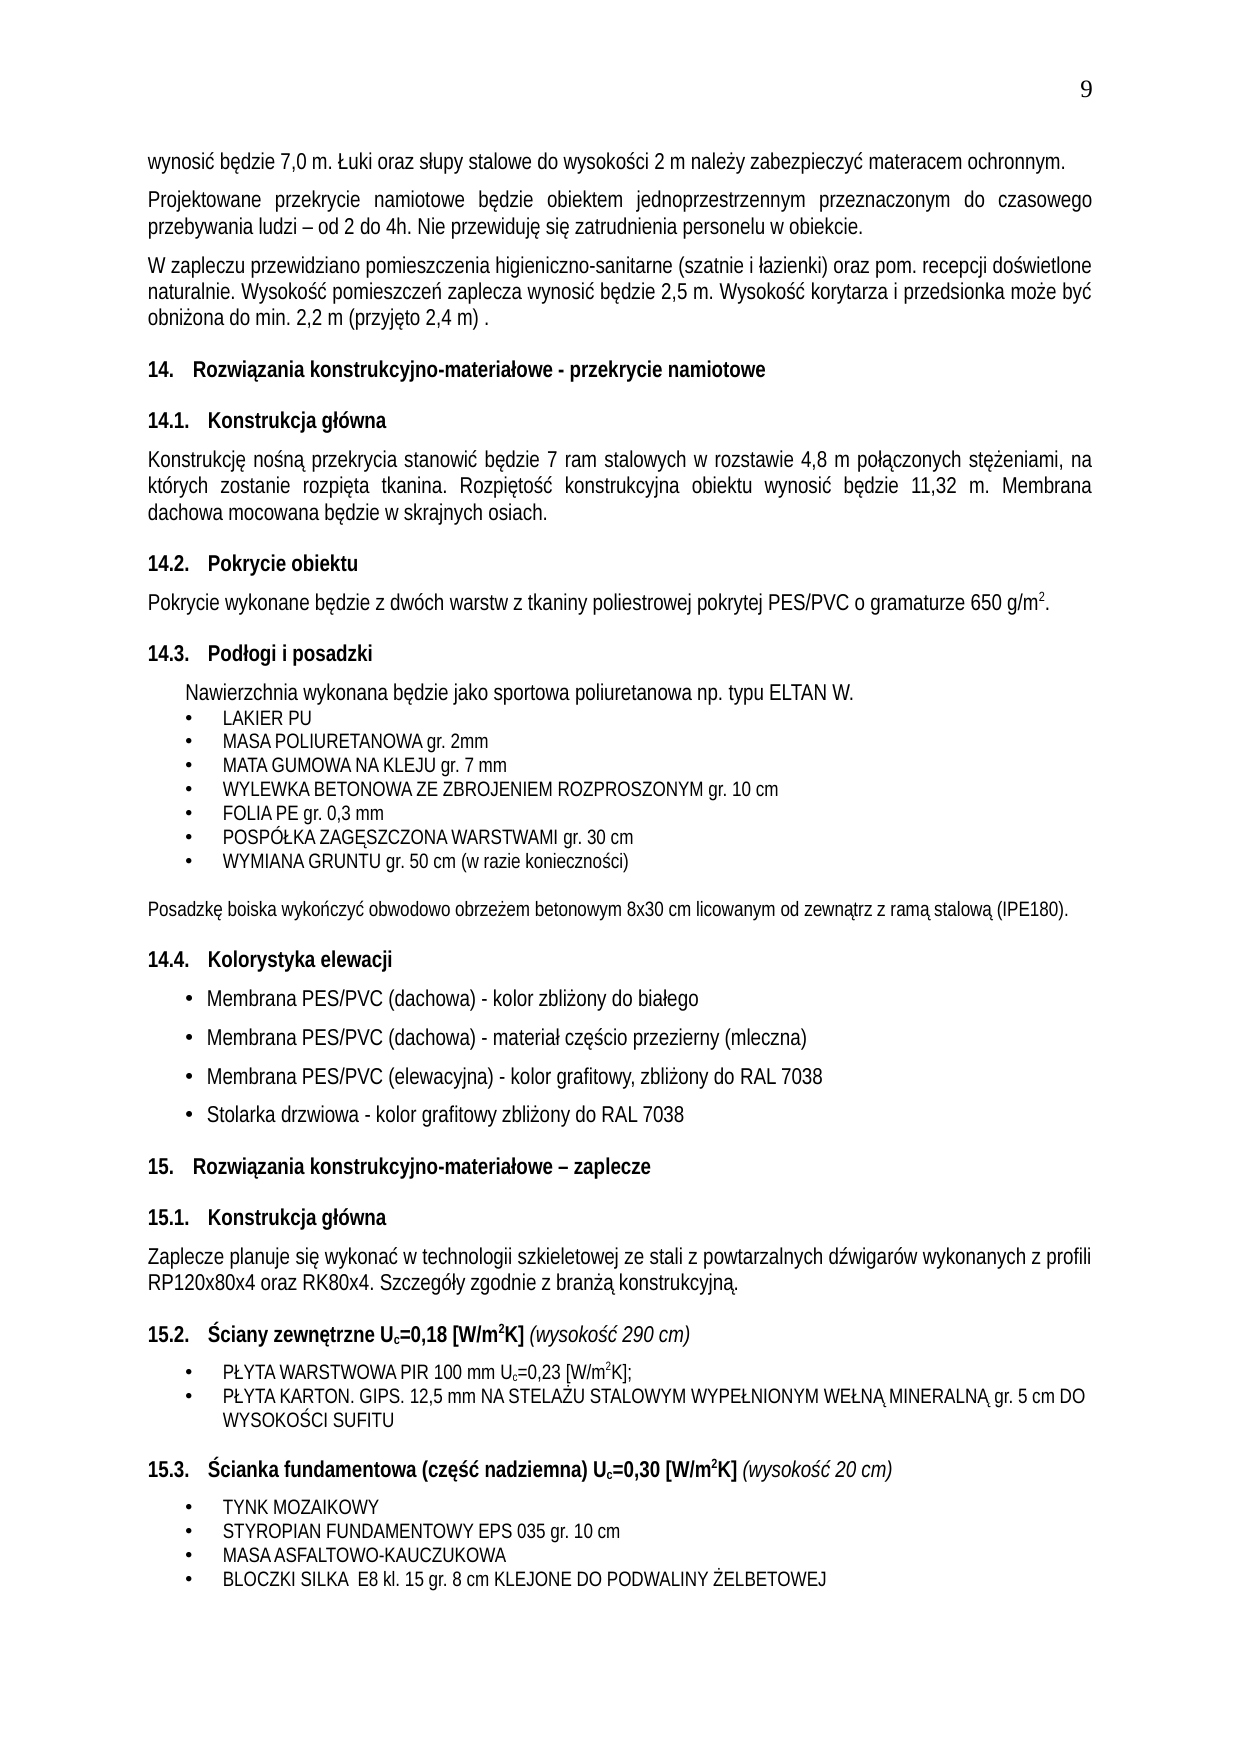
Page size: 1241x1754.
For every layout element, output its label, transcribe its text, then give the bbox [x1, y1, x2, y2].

subtitle Rozwiązania konstrukcyjno-materiałowe – zaplecze [148, 1153, 1093, 1179]
text Nawierzchnia wykonana będzie jako sportowa poliuretanowa np. typu ELTAN W. [185, 679, 1093, 705]
text Zaplecze planuje się wykonać w technologii szkieletowej ze stali z powtarzalnych dźwigarów wykonanych z profili RP120x80x4 oraz RK80x4. Szczegóły zgodnie z branżą konstrukcyjną. [148, 1243, 1093, 1296]
list Stolarka drzwiowa - kolor grafitowy zbliżony do RAL 7038 [185, 1101, 1093, 1128]
list WYMIANA GRUNTU gr. 50 cm (w razie konieczności) [185, 849, 1093, 873]
list PŁYTA WARSTWOWA PIR 100 mm Uc=0,23 [W/m2K]; [185, 1359, 1093, 1383]
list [185, 1519, 1093, 1543]
subtitle Ściany zewnętrzne Uc=0,18 [W/m2K] (wysokość 290 cm) [148, 1321, 1093, 1347]
list Membrana PES/PVC (elewacyjna) - kolor grafitowy, zbliżony do RAL 7038 [185, 1063, 1093, 1089]
subtitle Konstrukcja główna [148, 1204, 1093, 1231]
list MASA POLIURETANOWA gr. 2mm [185, 729, 1093, 753]
text Posadzkę boiska wykończyć obwodowo obrzeżem betonowym 8x30 cm licowanym od zewnątrz z ramą stalową (IPE180). [148, 897, 1093, 921]
subtitle Ścianka fundamentowa (część nadziemna) Uc=0,30 [W/m2K] (wysokość 20 cm) [148, 1456, 1093, 1483]
list LAKIER PU [185, 705, 1093, 729]
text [148, 148, 1093, 174]
subtitle Kolorystyka elewacji [148, 946, 1093, 972]
subtitle Pokrycie obiektu [148, 550, 1093, 576]
subtitle Konstrukcja główna [148, 407, 1093, 433]
text Pokrycie wykonane będzie z dwóch warstw z tkaniny poliestrowej pokrytej PES/PVC o gramaturze 650 g/m2. [148, 589, 1093, 615]
list WYLEWKA BETONOWA ZE ZBROJENIEM ROZPROSZONYM gr. 10 cm [185, 777, 1093, 801]
subtitle Rozwiązania konstrukcyjno-materiałowe - przekrycie namiotowe [148, 356, 1093, 382]
list PŁYTA KARTON. GIPS. 12,5 mm NA STELAŻU STALOWYM WYPEŁNIONYM WEŁNĄ MINERALNĄ gr. 5 cm DO WYSOKOŚCI SUFITU [185, 1383, 1093, 1431]
subtitle Podłogi i posadzki [148, 640, 1093, 667]
text Projektowane przekrycie namiotowe będzie obiektem jednoprzestrzennym przeznaczonym do czasowego przebywania ludzi – od 2 do 4h. Nie przewiduję się zatrudnienia personelu w obiekcie. [148, 186, 1093, 239]
list Membrana PES/PVC (dachowa) - materiał częścio przezierny (mleczna) [185, 1024, 1093, 1050]
list BLOCZKI SILKA E8 kl. 15 gr. 8 cm KLEJONE DO PODWALINY ŻELBETOWEJ [185, 1567, 1093, 1591]
list FOLIA PE gr. 0,3 mm [185, 801, 1093, 825]
list MASA ASFALTOWO-KAUCZUKOWA [185, 1543, 1093, 1567]
text Konstrukcję nośną przekrycia stanowić będzie 7 ram stalowych w rozstawie 4,8 m połączonych stężeniami, na których zostanie rozpięta tkanina. Rozpiętość konstrukcyjna obiektu wynosić będzie 11,32 m. Membrana dachowa mocowana będzie w skrajnych osiach. [148, 446, 1093, 525]
list Membrana PES/PVC (dachowa) - kolor zbliżony do białego [185, 985, 1093, 1011]
list MATA GUMOWA NA KLEJU gr. 7 mm [185, 753, 1093, 777]
list TYNK MOZAIKOWY [185, 1495, 1093, 1519]
list POSPÓŁKA ZAGĘSZCZONA WARSTWAMI gr. 30 cm [185, 825, 1093, 849]
text W zapleczu przewidziano pomieszczenia higieniczno-sanitarne (szatnie i łazienki) oraz pom. recepcji doświetlone naturalnie. Wysokość pomieszczeń zaplecza wynosić będzie 2,5 m. Wysokość korytarza i przedsionka może być obniżona do min. 2,2 m (przyjęto 2,4 m) . [148, 252, 1093, 331]
